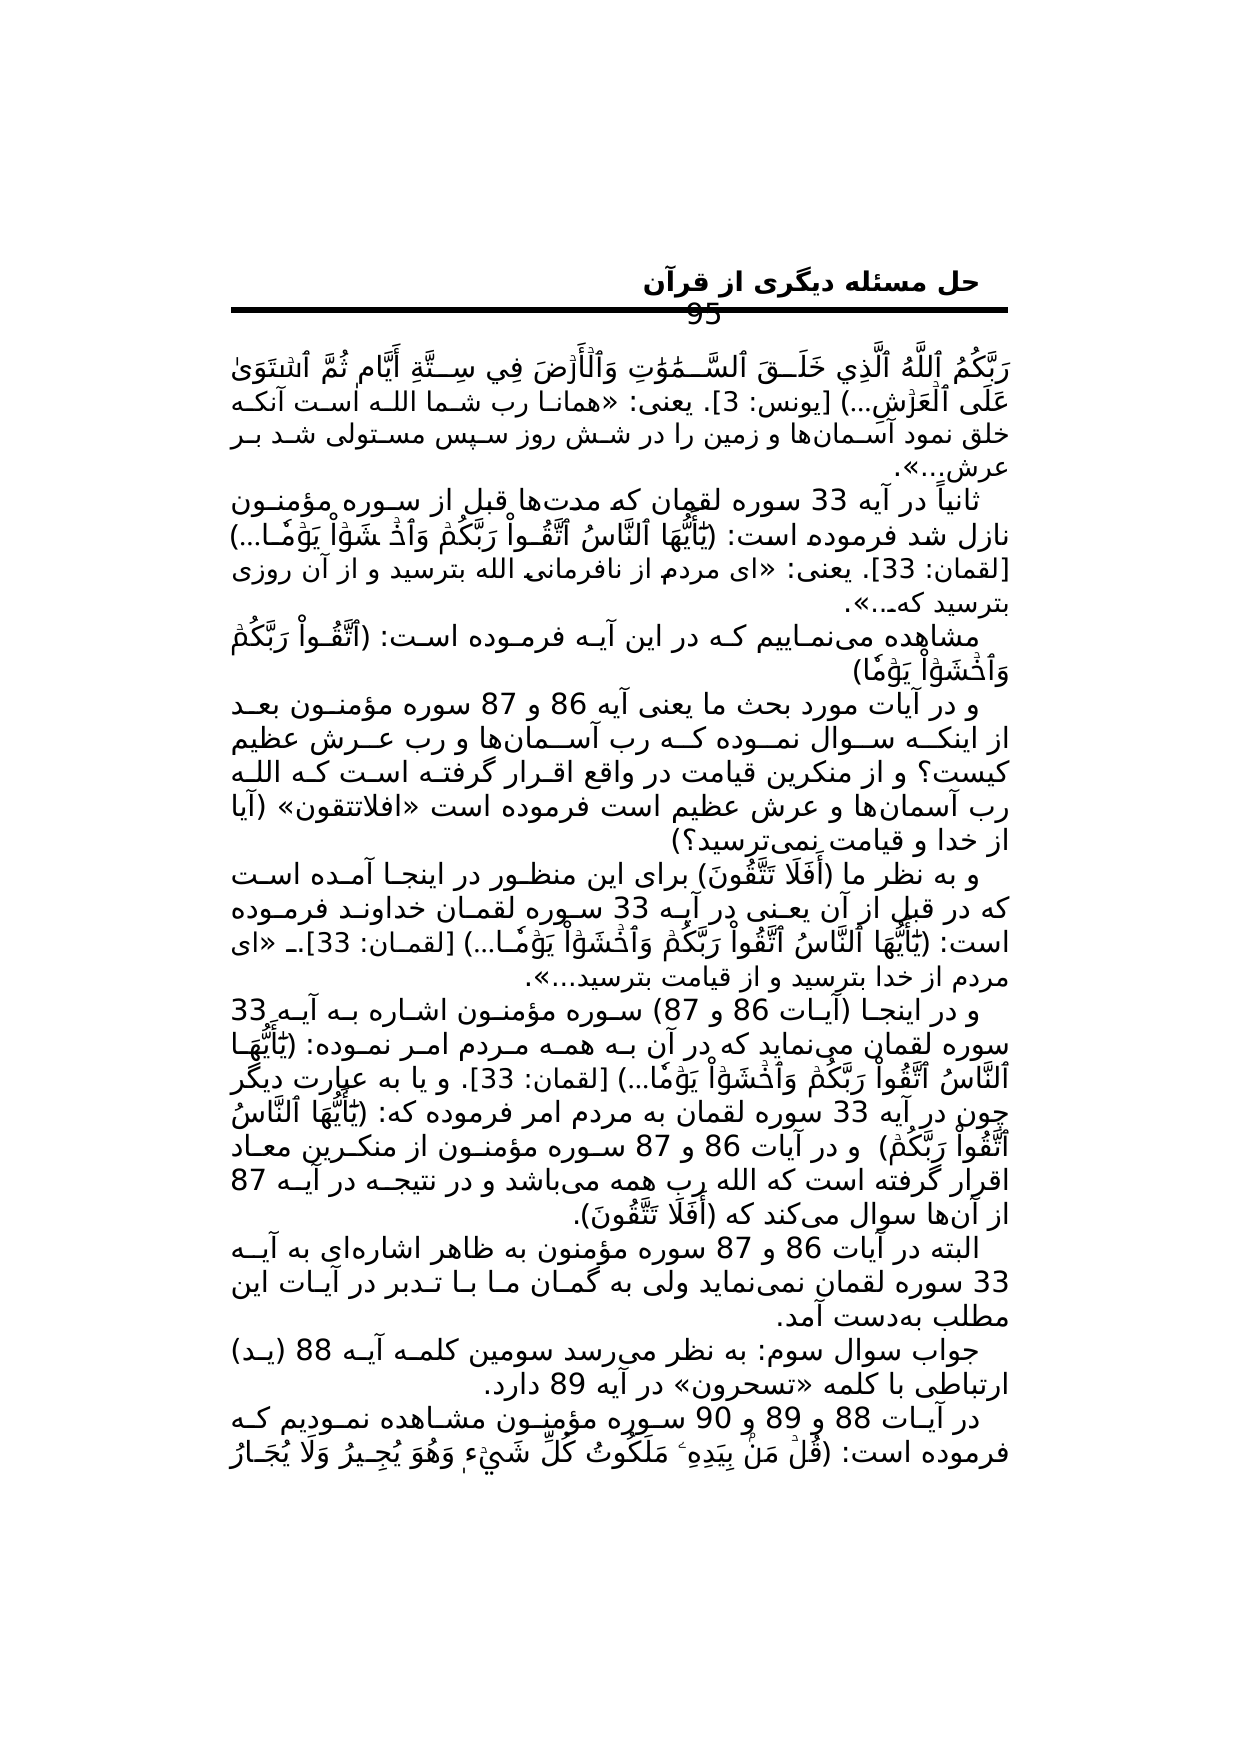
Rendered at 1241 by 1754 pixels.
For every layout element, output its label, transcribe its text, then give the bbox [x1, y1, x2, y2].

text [230, 350, 1010, 484]
text و در اینجا (آیات 86 و 87) سوره مؤمنون اشاره به آیه 33 سوره لقمان می‌نماید که در آن به همه مردم امر نموده: ﴿يَٰٓأَيُّهَا ٱلنَّاسُ ٱتَّقُواْ رَبَّكُمۡ وَٱخۡشَوۡاْ يَوۡمٗا...﴾ [لقمان: 33]. و یا به عبارت دیگر چون در آیه 33 سوره لقمان به مردم امر فرموده که: ﴿يَٰٓأَيُّهَا ٱلنَّاسُ ٱتَّقُواْ رَبَّكُمۡ﴾ و در آیات 86 و 87 سوره مؤمنون از منکرین معاد اقرار گرفته است که الله رب همه می‌باشد و در نتیجه در آیه 87 از آن‌ها سوال می‌کند که ﴿أَفَلَا تَتَّقُونَ﴾. [230, 993, 1010, 1231]
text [230, 1401, 1010, 1469]
text و به نظر ما ﴿أَفَلَا تَتَّقُونَ﴾ برای این منظور در اینجا آمده است که در قبل از آن یعنی در آیه 33 سوره لقمان خداوند فرموده است: ﴿يَٰٓأَيُّهَا ٱلنَّاسُ ٱتَّقُواْ رَبَّكُمۡ وَٱخۡشَوۡاْ يَوۡمٗا...﴾ [لقمان: 33]. «ای مردم از خدا بترسید و از قیامت بترسید...». [230, 857, 1010, 993]
text ثانیاً در آیه 33 سوره لقمان که مدت‌ها قبل از سوره مؤمنون نازل شد فرموده است: ﴿يَٰٓأَيُّهَا ٱلنَّاسُ ٱتَّقُواْ رَبَّكُمۡ وَٱخۡشَوۡاْ يَوۡمٗا...﴾ [لقمان: 33]. یعنی: «ای مردم از نافرمانی الله بترسید و از آن روزی بترسید که...». [230, 484, 1010, 620]
text مشاهده می‌نماییم که در این آیه فرموده است: ﴿ٱتَّقُواْ رَبَّكُمۡ وَٱخۡشَوۡاْ يَوۡمٗا﴾ [230, 620, 1010, 688]
text البته در آیات 86 و 87 سوره مؤمنون به ظاهر اشاره‌ای به آیه 33 سوره لقمان نمی‌نماید ولی به گمان ما با تدبر در آیات این مطلب به‌دست آمد. [230, 1231, 1010, 1333]
text جواب سوال سوم: به نظر می‌رسد سومین کلمه آیه 88 (ید) ارتباطی با کلمه «تسحرون» در آیه 89 دارد. [230, 1333, 1010, 1401]
text و در آیات مورد بحث ما یعنی آیه 86 و 87 سوره مؤمنون بعد از اینکه سوال نموده که رب آسمان‌ها و رب عرش عظیم کیست؟ و از منکرین قیامت در واقع اقرار گرفته است که الله رب آسمان‌ها و عرش عظیم است فرموده است «افلاتتقون» (آیا از خدا و قیامت نمی‌ترسید؟) [230, 688, 1010, 857]
